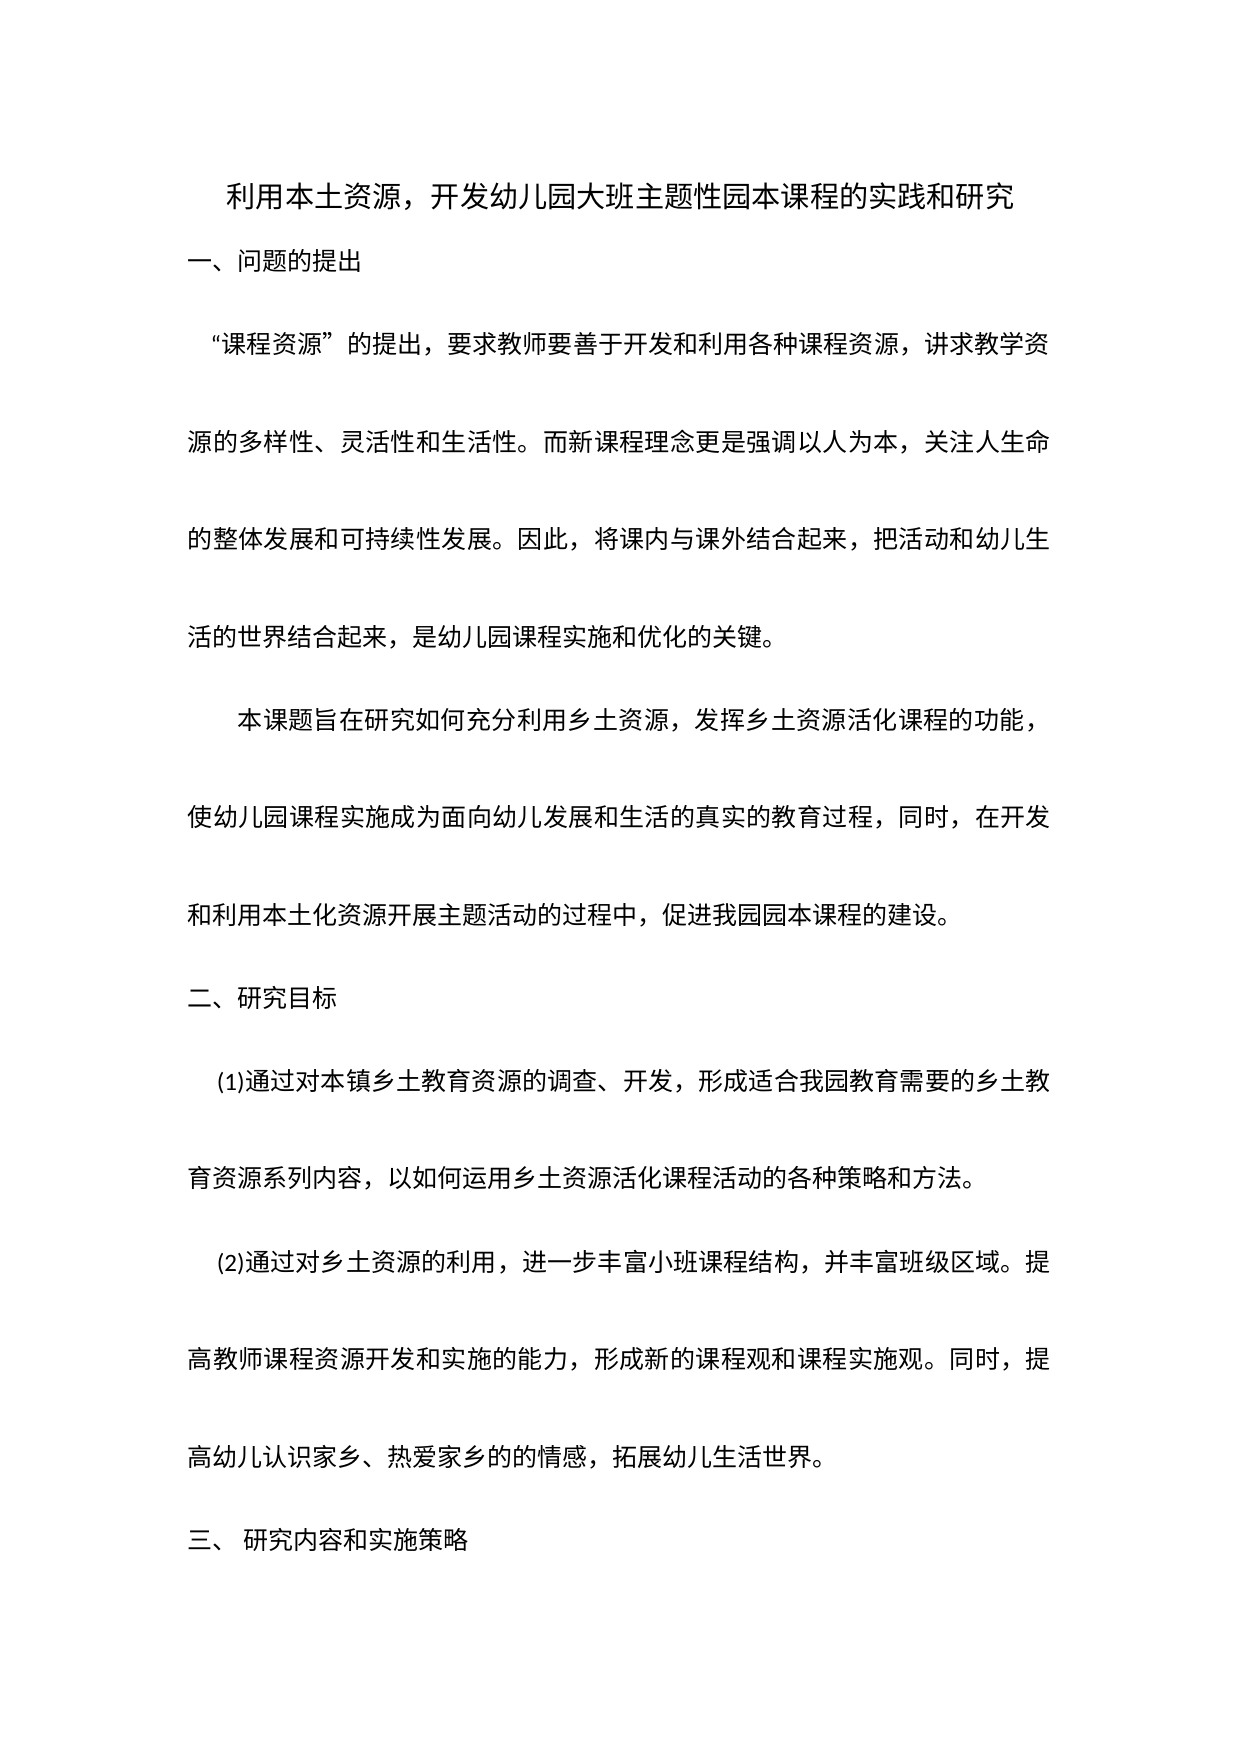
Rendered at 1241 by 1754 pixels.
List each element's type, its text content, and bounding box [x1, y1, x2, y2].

text 二、研究目标 [187, 964, 1053, 1029]
text 本课题旨在研究如何充分利用乡土资源，发挥乡土资源活化课程的功能，使幼儿园课程实施成为面向幼儿发展和生活的真实的教育过程，同时，在开发和利用本土化资源开展主题活动的过程中，促进我园园本课程的建设。 [187, 686, 1053, 946]
text 利用本土资源，开发幼儿园大班主题性园本课程的实践和研究 [187, 162, 1053, 227]
text (2)通过对乡土资源的利用，进一步丰富小班课程结构，并丰富班级区域。提高教师课程资源开发和实施的能力，形成新的课程观和课程实施观。同时，提高幼儿认识家乡、热爱家乡的的情感，拓展幼儿生活世界。 [187, 1228, 1053, 1488]
text “课程资源”的提出，要求教师要善于开发和利用各种课程资源，讲求教学资源的多样性、灵活性和生活性。而新课程理念更是强调以人为本，关注人生命的整体发展和可持续性发展。因此，将课内与课外结合起来，把活动和幼儿生活的世界结合起来，是幼儿园课程实施和优化的关键。 [187, 310, 1053, 668]
text (1)通过对本镇乡土教育资源的调查、开发，形成适合我园教育需要的乡土教育资源系列内容，以如何运用乡土资源活化课程活动的各种策略和方法。 [187, 1047, 1053, 1209]
text 一、问题的提出 [187, 227, 1053, 292]
text 三、 研究内容和实施策略 [187, 1506, 1053, 1571]
